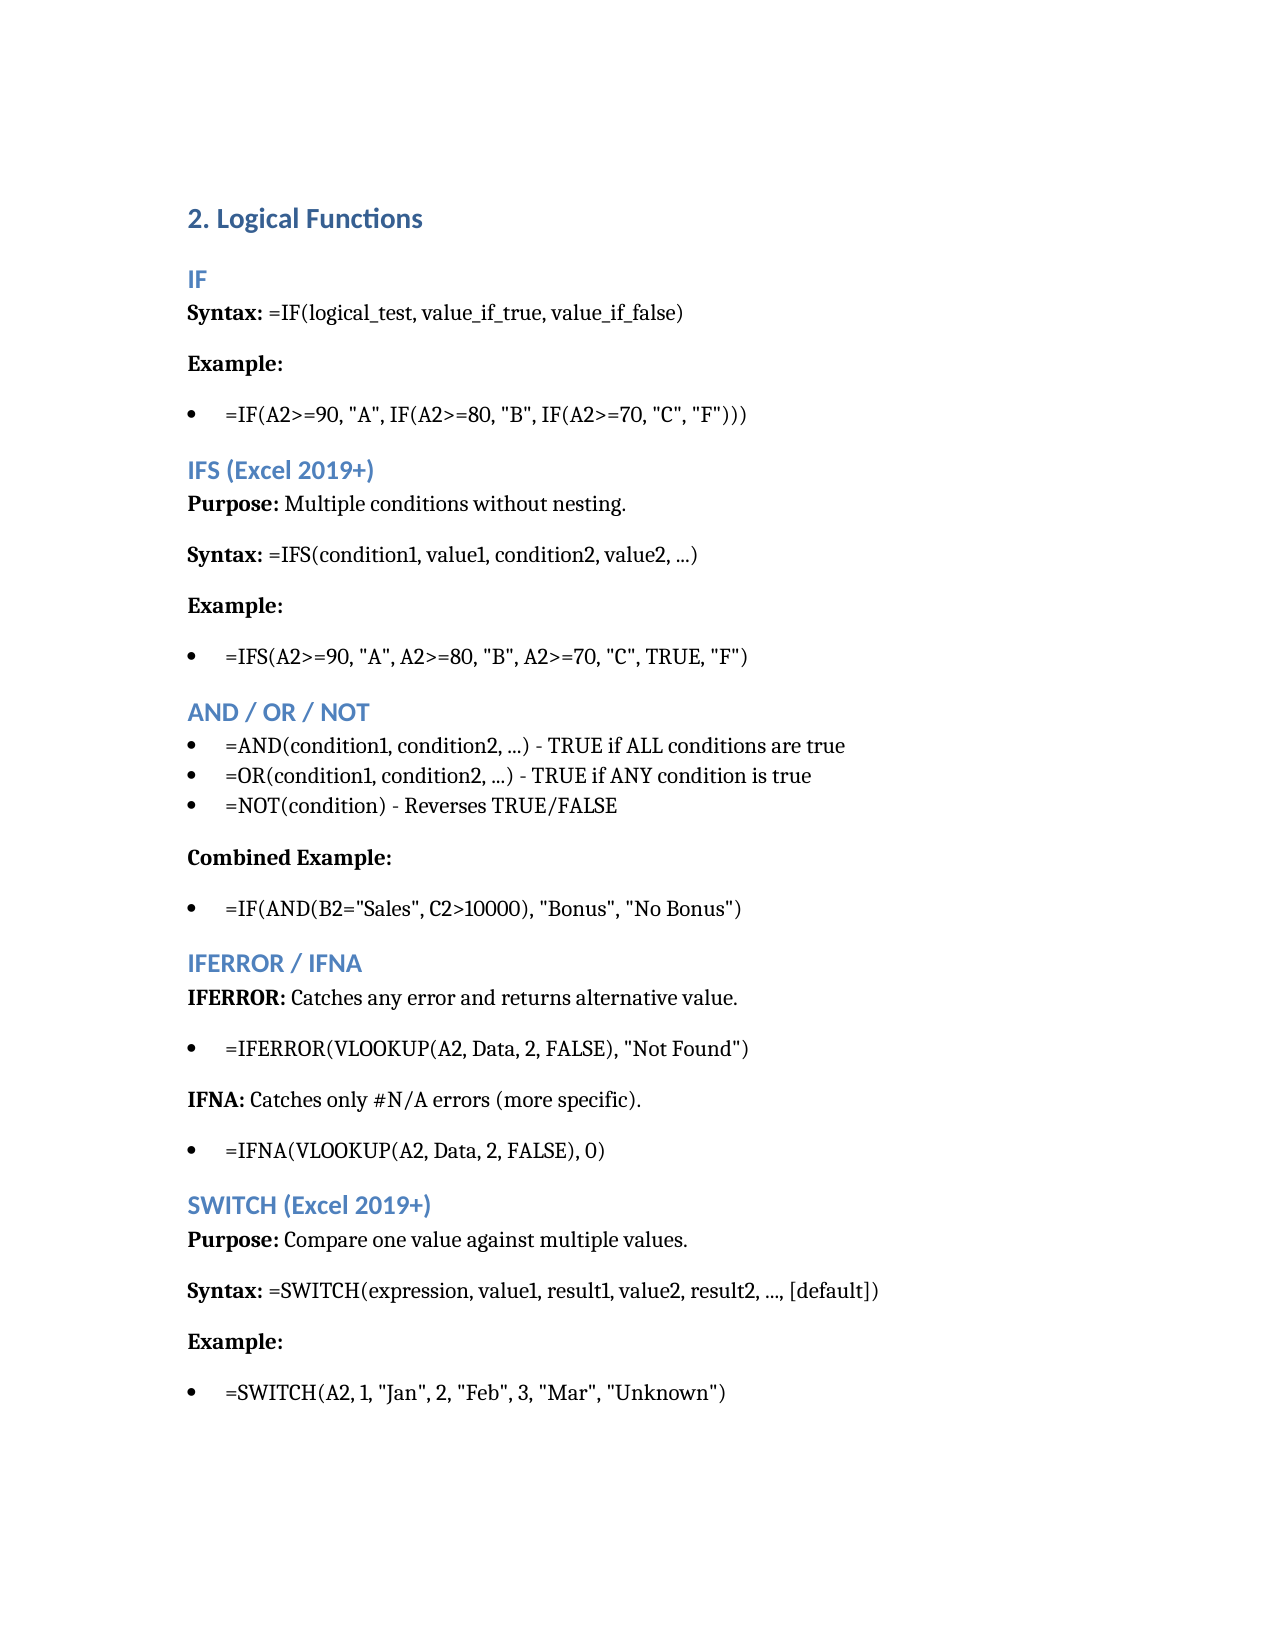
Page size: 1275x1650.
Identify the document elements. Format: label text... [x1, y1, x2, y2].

list =IF(AND(B2="Sales", C2>10000), "Bonus", "No Bonus") [187, 895, 1087, 922]
text Example: [187, 351, 1087, 377]
text Purpose: Multiple conditions without nesting. [187, 491, 1087, 517]
list =IFNA(VLOOKUP(A2, Data, 2, FALSE), 0) [187, 1137, 1087, 1164]
list =IF(A2>=90, "A", IF(A2>=80, "B", IF(A2>=70, "C", "F"))) [187, 402, 1087, 428]
text Example: [187, 593, 1087, 619]
text Purpose: Compare one value against multiple values. [187, 1226, 1087, 1253]
text IFERROR: Catches any error and returns alternative value. [187, 984, 1087, 1011]
subtitle IFERROR / IFNA [187, 946, 1087, 979]
text Combined Example: [187, 844, 1087, 871]
subtitle 2. Logical Functions [187, 200, 1087, 236]
list =SWITCH(A2, 1, "Jan", 2, "Feb", 3, "Mar", "Unknown") [187, 1379, 1087, 1406]
subtitle IFS (Excel 2019+) [187, 453, 1087, 486]
subtitle IF [187, 262, 1087, 295]
list =AND(condition1, condition2, ...) - TRUE if ALL conditions are true [187, 733, 1087, 759]
text Syntax: =IFS(condition1, value1, condition2, value2, ...) [187, 542, 1087, 568]
text IFNA: Catches only #N/A errors (more specific). [187, 1086, 1087, 1113]
subtitle SWITCH (Excel 2019+) [187, 1188, 1087, 1221]
subtitle AND / OR / NOT [187, 695, 1087, 728]
text Example: [187, 1328, 1087, 1355]
text Syntax: =IF(logical_test, value_if_true, value_if_false) [187, 300, 1087, 326]
list =NOT(condition) - Reverses TRUE/FALSE [187, 793, 1087, 819]
list =OR(condition1, condition2, ...) - TRUE if ANY condition is true [187, 763, 1087, 789]
text Syntax: =SWITCH(expression, value1, result1, value2, result2, ..., [default]) [187, 1277, 1087, 1304]
list =IFERROR(VLOOKUP(A2, Data, 2, FALSE), "Not Found") [187, 1035, 1087, 1062]
list =IFS(A2>=90, "A", A2>=80, "B", A2>=70, "C", TRUE, "F") [187, 644, 1087, 670]
